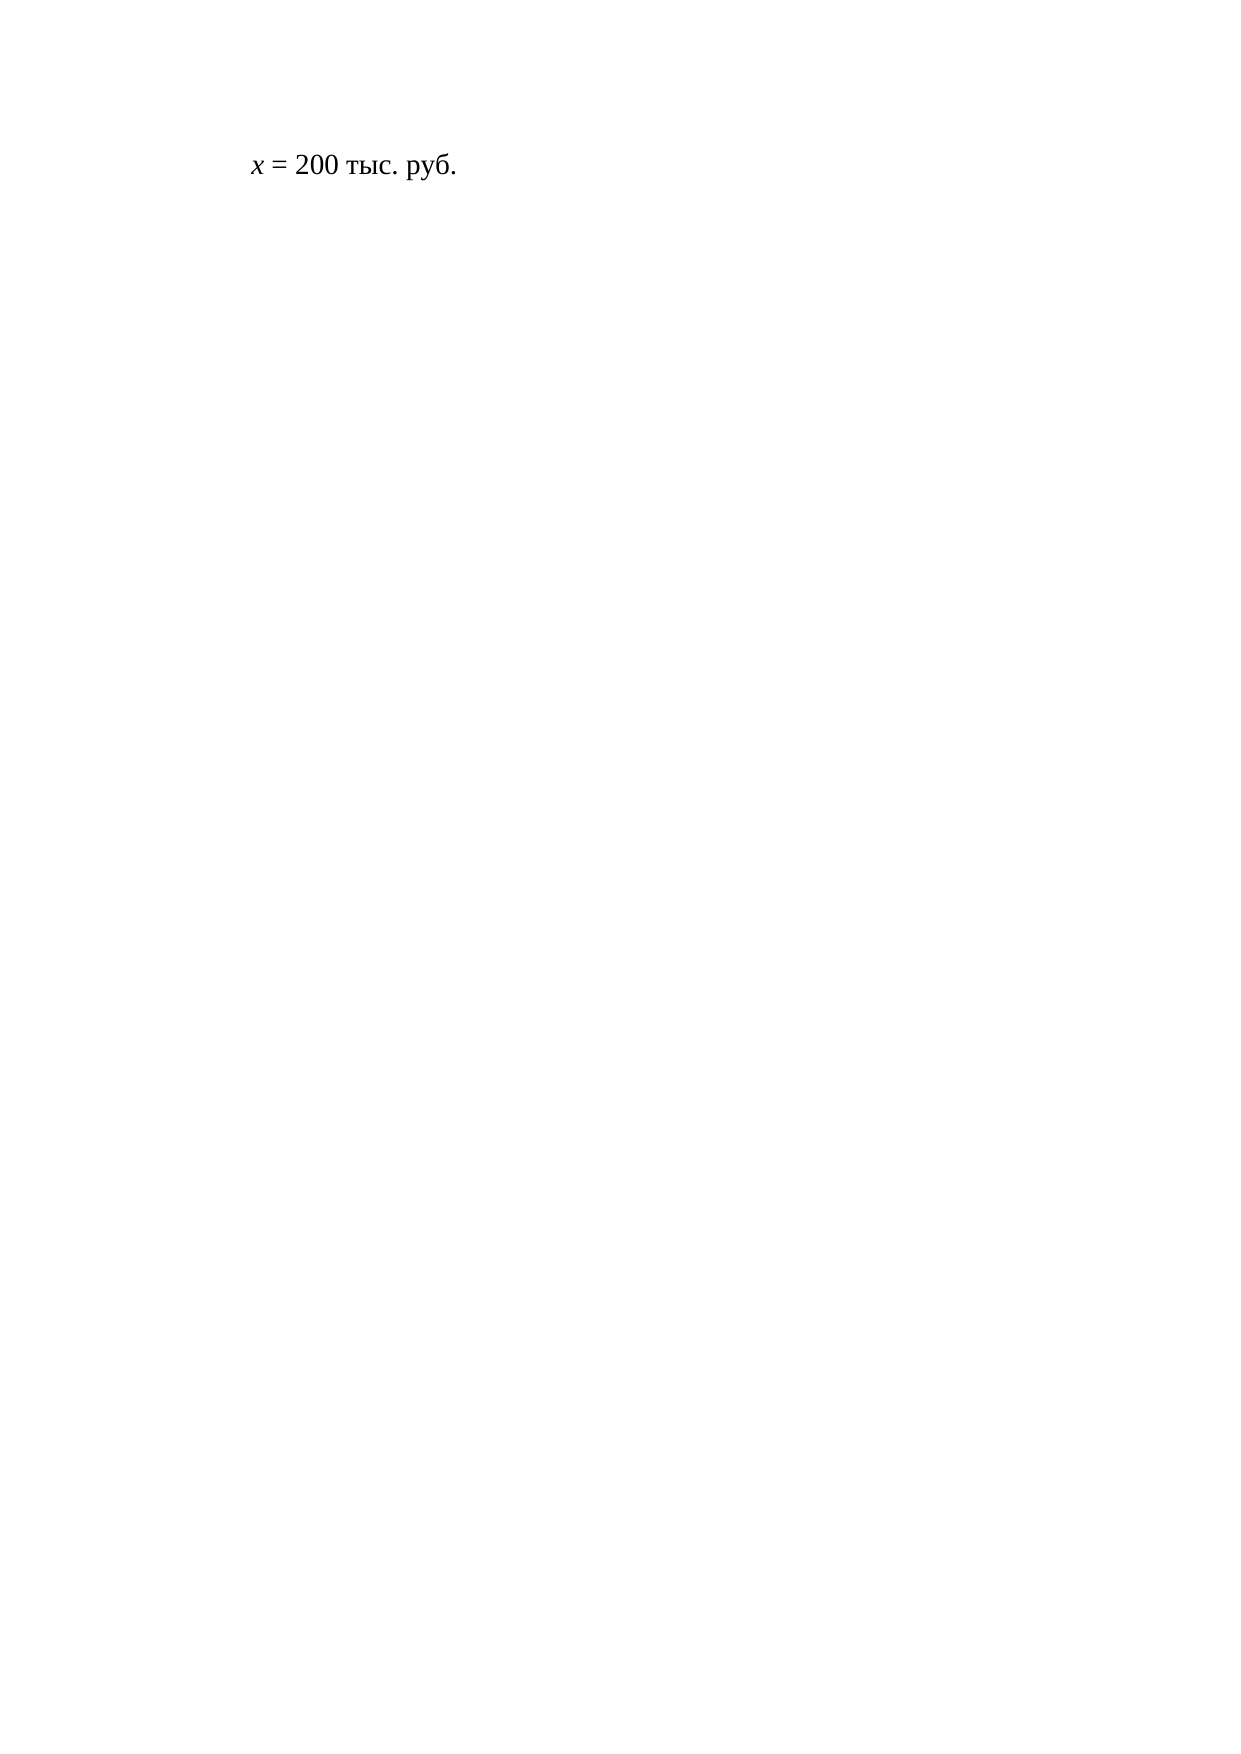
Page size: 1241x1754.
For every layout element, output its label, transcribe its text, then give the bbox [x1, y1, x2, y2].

text х = 200 тыс. руб. [177, 118, 1152, 180]
